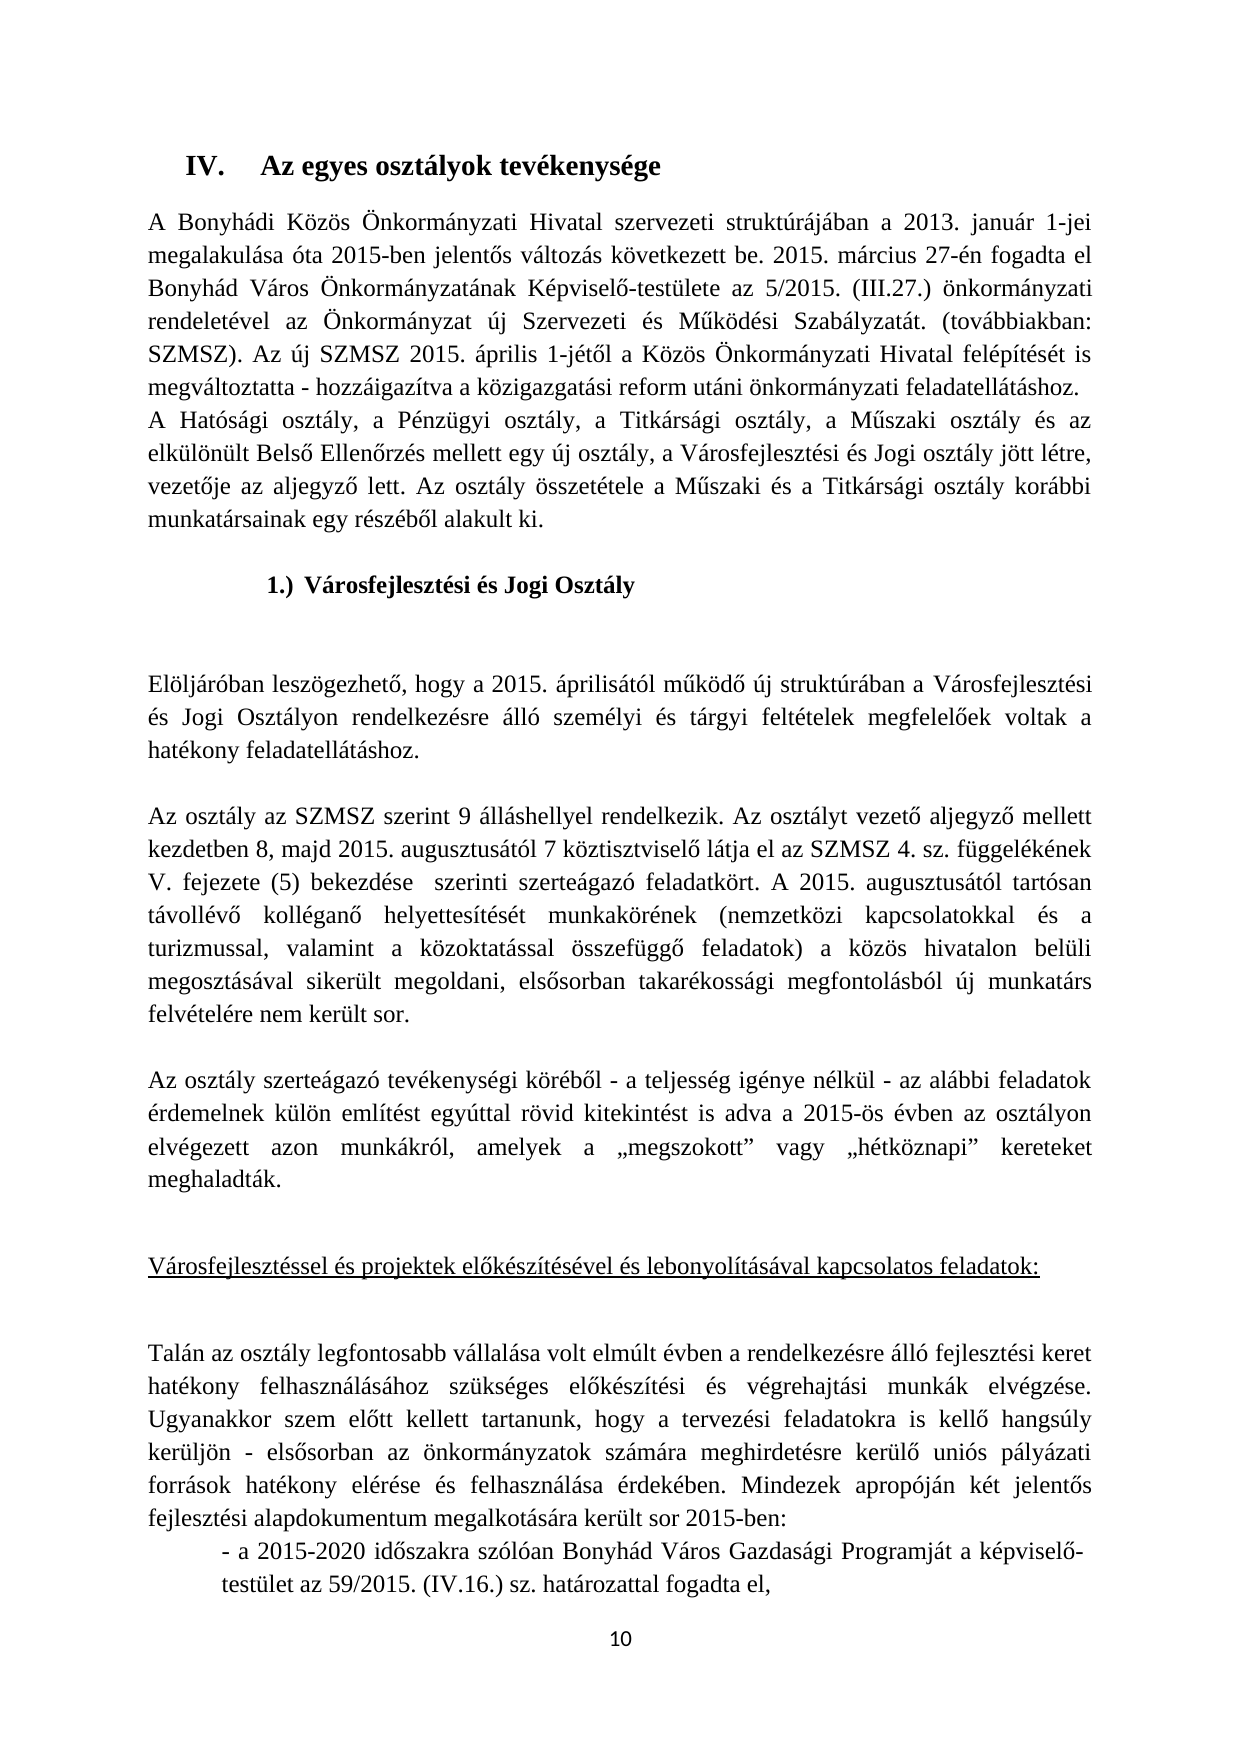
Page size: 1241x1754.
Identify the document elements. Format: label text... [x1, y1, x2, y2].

text A Hatósági osztály, a Pénzügyi osztály, a Titkársági osztály, a Műszaki osztály és az elkülönült Belső Ellenőrzés mellett egy új osztály, a Városfejlesztési és Jogi osztály jött létre, vezetője az aljegyző lett. Az osztály összetétele a Műszaki és a Titkársági osztály korábbi munkatársainak egy részéből alakult ki. [148, 405, 1093, 533]
text Talán az osztály legfontosabb vállalása volt elmúlt évben a rendelkezésre álló fejlesztési keret hatékony felhasználásához szükséges előkészítési és végrehajtási munkák elvégzése. Ugyanakkor szem előtt kellett tartanunk, hogy a tervezési feladatokra is kellő hangsúly kerüljön - elsősorban az önkormányzatok számára meghirdetésre kerülő uniós pályázati források hatékony elérése és felhasználása érdekében. Mindezek apropóján két jelentős fejlesztési alapdokumentum megalkotására került sor 2015-ben: [148, 1338, 1093, 1532]
list Az egyes osztályok tevékenysége [185, 148, 1093, 181]
list Városfejlesztési és Jogi Osztály [266, 570, 1093, 599]
text - a 2015-2020 időszakra szólóan Bonyhád Város Gazdasági Programját a képviselő- testület az 59/2015. (IV.16.) sz. határozattal fogadta el, [148, 1536, 1093, 1598]
text Elöljáróban leszögezhető, hogy a 2015. áprilisától működő új struktúrában a Városfejlesztési és Jogi Osztályon rendelkezésre álló személyi és tárgyi feltételek megfelelőek voltak a hatékony feladatellátáshoz. [148, 669, 1093, 764]
text Az osztály szerteágazó tevékenységi köréből - a teljesség igénye nélkül - az alábbi feladatok érdemelnek külön említést egyúttal rövid kitekintést is adva a 2015-ös évben az osztályon elvégezett azon munkákról, amelyek a „megszokott” vagy „hétköznapi” kereteket meghaladták. [148, 1066, 1093, 1193]
text Városfejlesztéssel és projektek előkészítésével és lebonyolításával kapcsolatos feladatok: [148, 1251, 1093, 1280]
text Az osztály az SZMSZ szerint 9 álláshellyel rendelkezik. Az osztályt vezető aljegyző mellett kezdetben 8, majd 2015. augusztusától 7 köztisztviselő látja el az SZMSZ 4. sz. függelékének V. fejezete (5) bekezdése szerinti szerteágazó feladatkört. A 2015. augusztusától tartósan távollévő kolléganő helyettesítését munkakörének (nemzetközi kapcsolatokkal és a turizmussal, valamint a közoktatással összefüggő feladatok) a közös hivatalon belüli megosztásával sikerült megoldani, elsősorban takarékossági megfontolásból új munkatárs felvételére nem került sor. [148, 801, 1093, 1028]
text A Bonyhádi Közös Önkormányzati Hivatal szervezeti struktúrájában a 2013. január 1-jei megalakulása óta 2015-ben jelentős változás következett be. 2015. március 27-én fogadta el Bonyhád Város Önkormányzatának Képviselő-testülete az 5/2015. (III.27.) önkormányzati rendeletével az Önkormányzat új Szervezeti és Működési Szabályzatát. (továbbiakban: SZMSZ). Az új SZMSZ 2015. április 1-jétől a Közös Önkormányzati Hivatal felépítését is megváltoztatta - hozzáigazítva a közigazgatási reform utáni önkormányzati feladatellátáshoz. [148, 207, 1093, 401]
